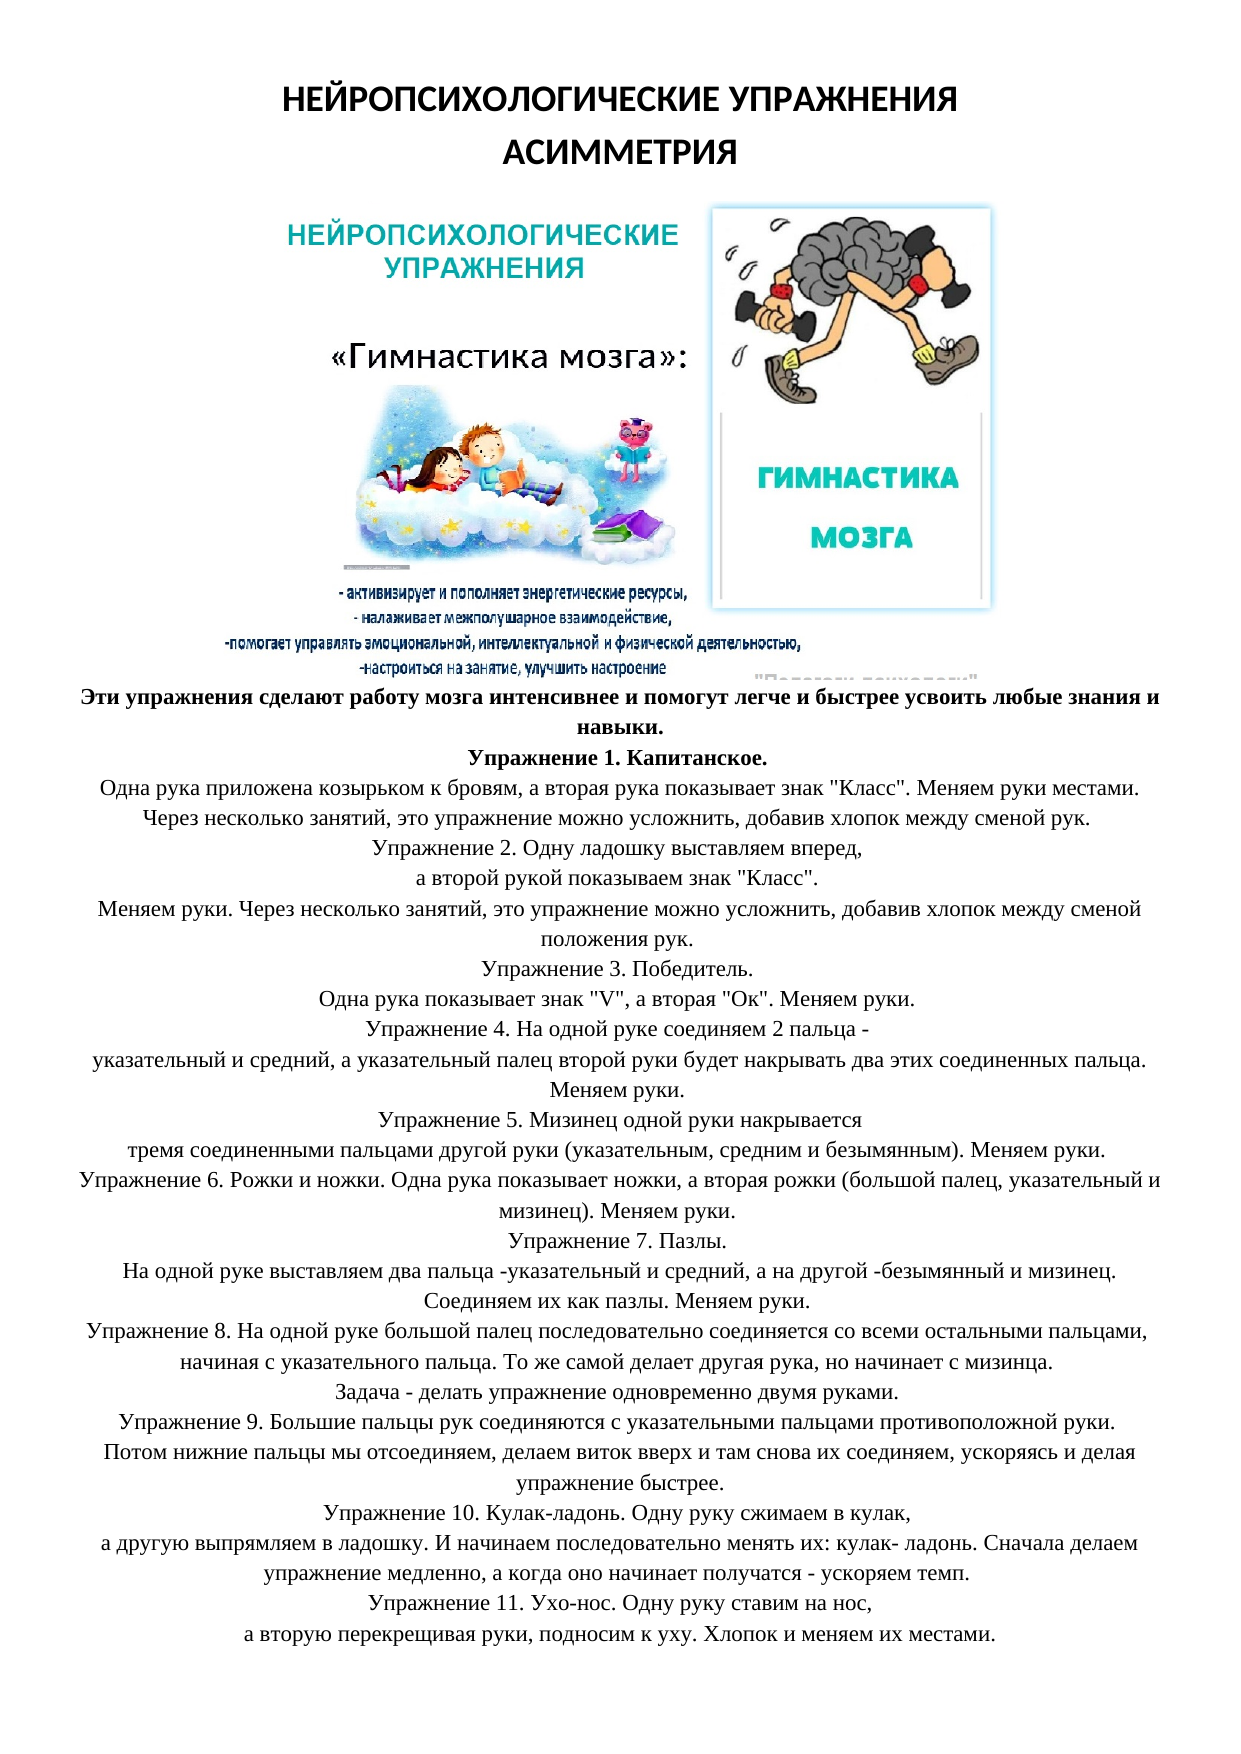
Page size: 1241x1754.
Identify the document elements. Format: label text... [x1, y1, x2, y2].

picture [222, 201, 1018, 680]
text Эти упражнения сделают работу мозга интенсивнее и помогут легче и быстрее усвоить любые знания и навыки. Упражнение 1. Капитанское. Одна рука приложена козырьком к бровям, а вторая рука показывает знак "Класс". Меняем руки местами. Через несколько занятий, это упражнение можно усложнить, добавив хлопок между сменой рук. Упражнение 2. Одну ладошку выставляем вперед, а второй рукой показываем знак "Класс". Меняем руки. Через несколько занятий, это упражнение можно усложнить, добавив хлопок между сменой положения рук. Упражнение 3. Победитель. Одна рука показывает знак "V", а вторая "Ок". Меняем руки. Упражнение 4. На одной руке соединяем 2 пальца - указательный и средний, а указательный палец второй руки будет накрывать два этих соединенных пальца. Меняем руки. Упражнение 5. Мизинец одной руки накрывается тремя соединенными пальцами другой руки (указательным, средним и безымянным). Меняем руки. Упражнение 6. Рожки и ножки. Одна рука показывает ножки, а вторая рожки (большой палец, указательный и мизинец). Меняем руки. Упражнение 7. Пазлы. На одной руке выставляем два пальца -указательный и средний, а на другой -безымянный и мизинец. Соединяем их как пазлы. Меняем руки. Упражнение 8. На одной руке большой палец последовательно соединяется со всеми остальными пальцами, начиная с указательного пальца. То же самой делает другая рука, но начинает с мизинца. Задача - делать упражнение одновременно двумя руками. Упражнение 9. Большие пальцы рук соединяются с указательными пальцами противоположной руки. Потом нижние пальцы мы отсоединяем, делаем виток вверх и там снова их соединяем, ускоряясь и делая упражнение быстрее. Упражнение 10. Кулак-ладонь. Одну руку сжимаем в кулак, а другую выпрямляем в ладошку. И начинаем последовательно менять их: кулак- ладонь. Сначала делаем упражнение медленно, а когда оно начинает получатся - ускоряем темп. Упражнение 11. Ухо-нос. Одну руку ставим на нос, а вторую перекрещивая руки, подносим к уху. Хлопок и меняем их местами. [75, 201, 1165, 1646]
text НЕЙРОПСИХОЛОГИЧЕСКИЕ УПРАЖНЕНИЯ АСИММЕТРИЯ [75, 75, 1165, 173]
